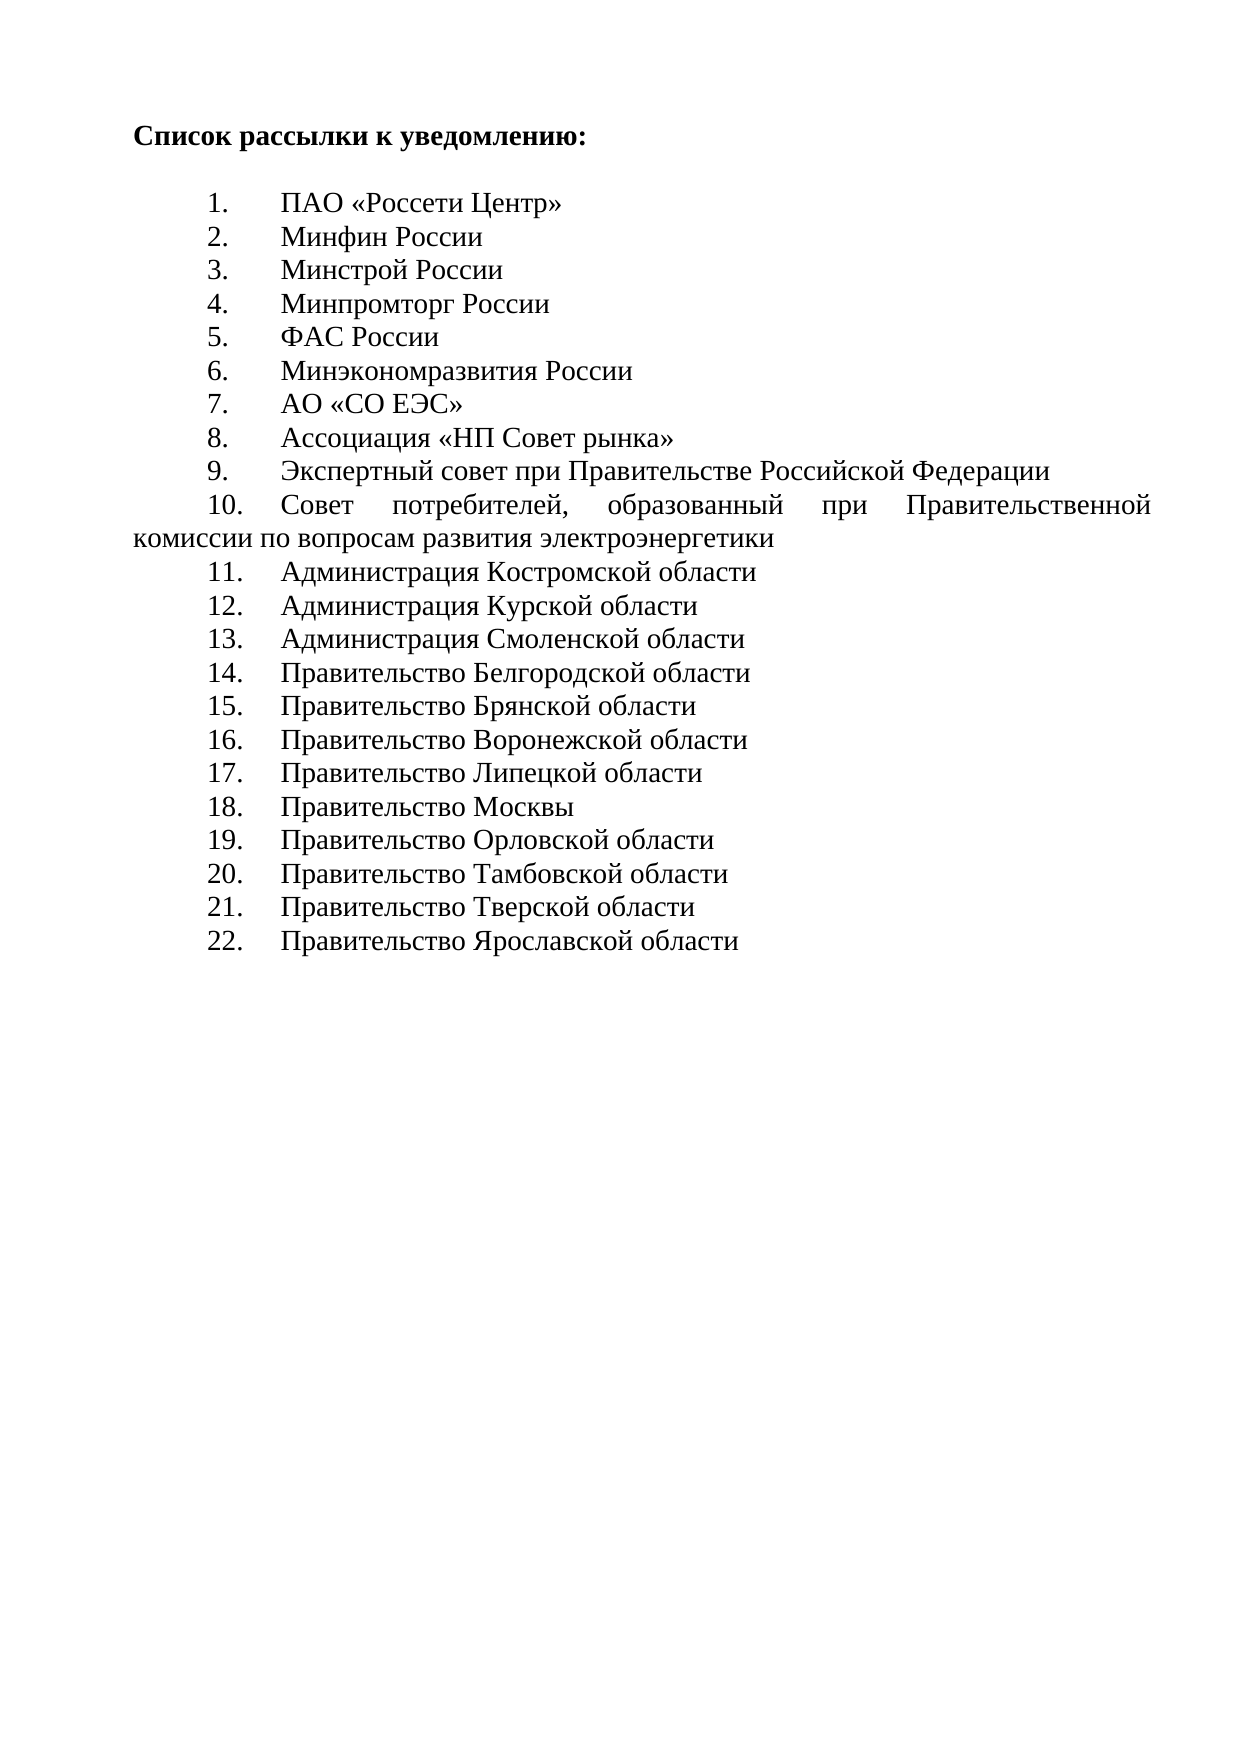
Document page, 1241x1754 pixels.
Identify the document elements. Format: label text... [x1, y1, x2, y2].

list Список рассылки к уведомлению: [133, 118, 1152, 152]
list Правительство Белгородской области [133, 655, 1152, 688]
list Правительство Воронежской области [133, 722, 1152, 755]
list ФАС России [133, 319, 1152, 353]
list Минэкономразвития России [133, 353, 1152, 386]
list Экспертный совет при Правительстве Российской Федерации [133, 453, 1152, 487]
list Правительство Липецкой области [133, 755, 1152, 789]
list Минфин России [133, 219, 1152, 252]
list Правительство Ярославской области [133, 923, 1152, 957]
list Ассоциация «НП Совет рынка» [133, 420, 1152, 453]
list Совет потребителей, образованный при Правительственной комиссии по вопросам развития электроэнергетики [133, 487, 1152, 554]
list Администрация Костромской области [133, 554, 1152, 588]
list Правительство Тверской области [133, 889, 1152, 923]
list Минстрой России [133, 252, 1152, 286]
list Администрация Смоленской области [133, 621, 1152, 655]
list Минпромторг России [133, 286, 1152, 319]
list Правительство Москвы [133, 789, 1152, 822]
list Правительство Орловской области [133, 822, 1152, 856]
list ПАО «Россети Центр» [133, 185, 1152, 219]
list Правительство Тамбовской области [133, 856, 1152, 889]
list АО «СО ЕЭС» [133, 386, 1152, 420]
list Администрация Курской области [133, 588, 1152, 621]
list Правительство Брянской области [133, 688, 1152, 722]
